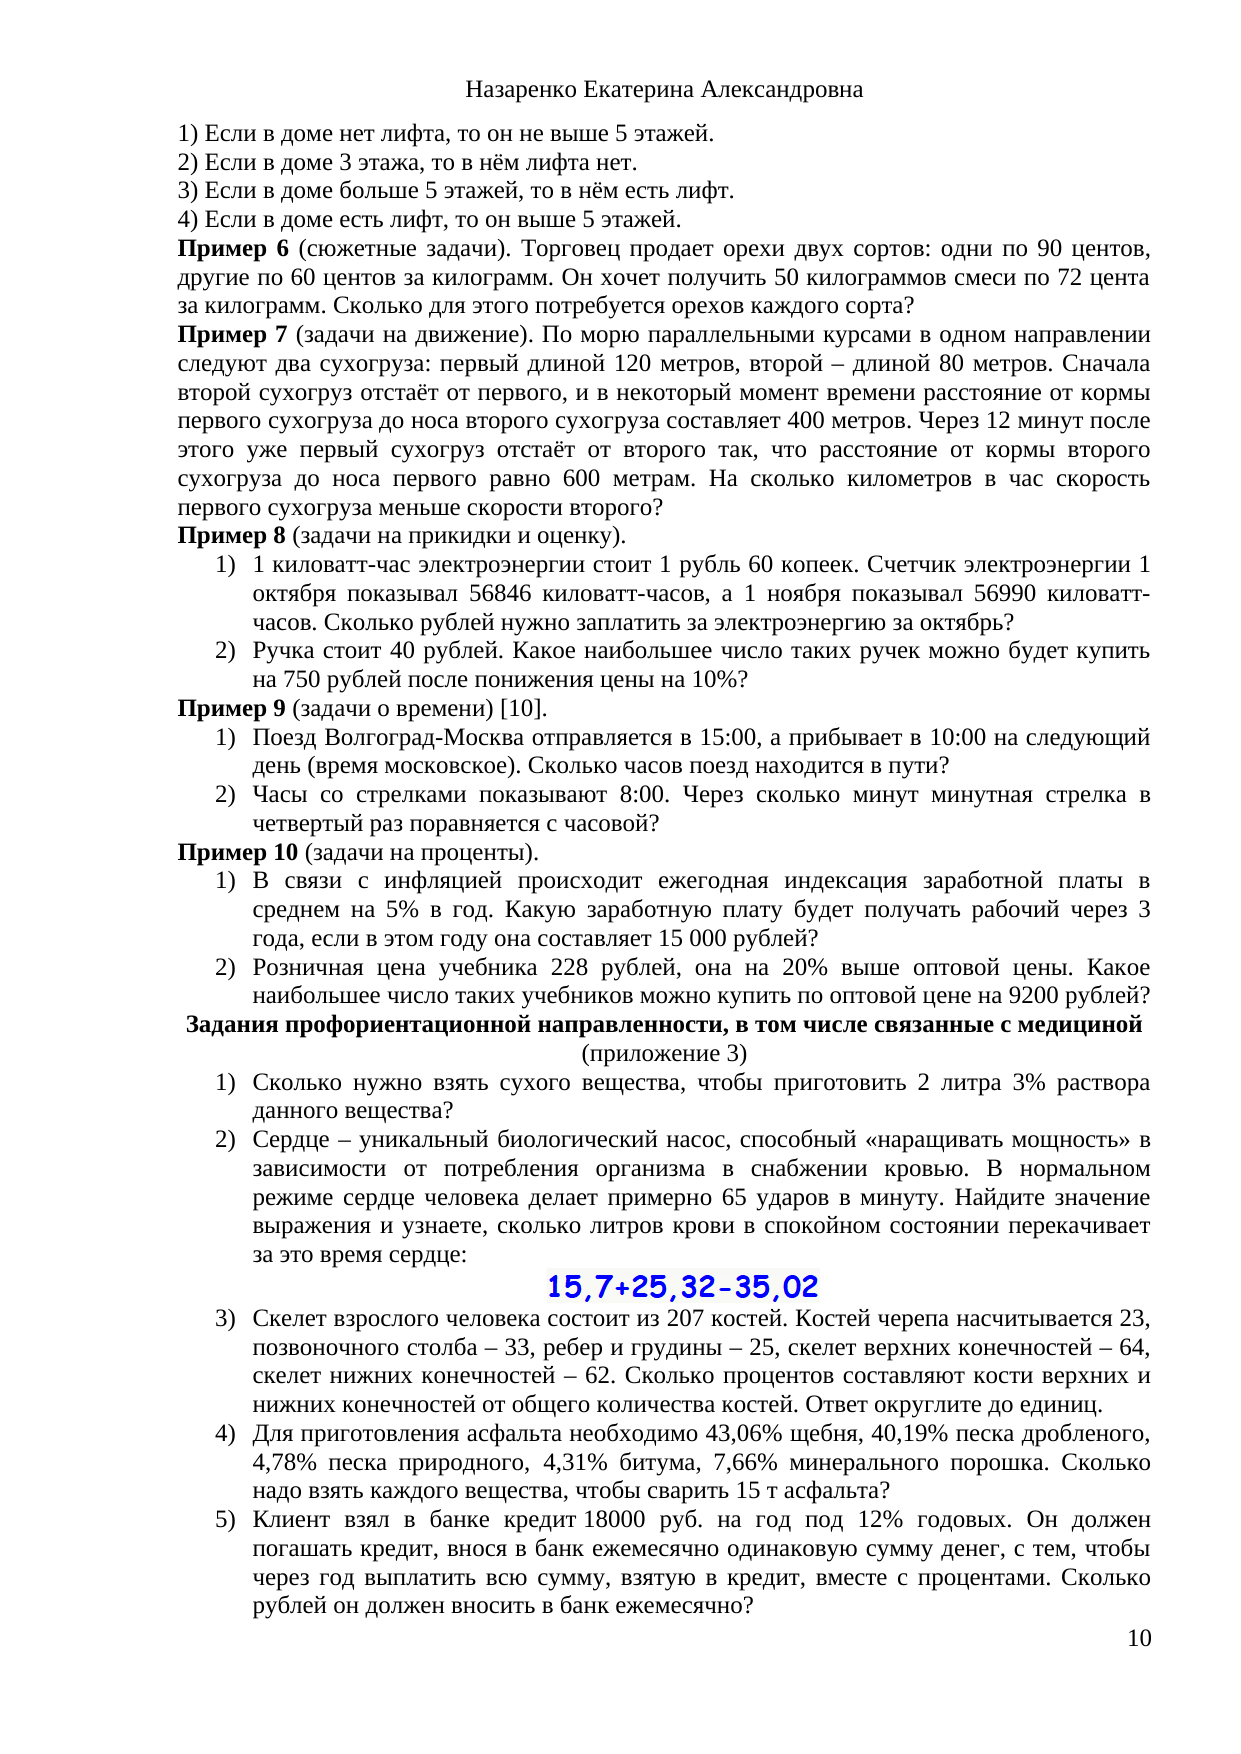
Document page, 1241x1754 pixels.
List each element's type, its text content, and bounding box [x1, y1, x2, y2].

list Сердце – уникальный биологический насос, способный «наращивать мощность» в зависимости от потребления организма в снабжении кровью. В нормальном режиме сердце человека делает примерно 65 ударов в минуту. Найдите значение выражения и узнаете, сколько литров крови в спокойном состоянии перекачивает за это время сердце: [215, 1124, 1152, 1268]
text Задания профориентационной направленности, в том числе связанные с медициной (приложение 3) [177, 1009, 1152, 1067]
list Для приготовления асфальта необходимо 43,06% щебня, 40,19% песка дробленого, 4,78% песка природного, 4,31% битума, 7,66% минерального порошка. Сколько надо взять каждого вещества, чтобы сварить 15 т асфальта? [215, 1418, 1152, 1504]
text Пример 10 (задачи на проценты). [177, 837, 1152, 866]
list Часы со стрелками показывают 8:00. Через сколько минут минутная стрелка в четвертый раз поравняется с часовой? [215, 779, 1152, 837]
text Пример 9 (задачи о времени) [10]. [177, 693, 1152, 722]
text Пример 6 (сюжетные задачи). Торговец продает орехи двух сортов: одни по 90 центов, другие по 60 центов за килограмм. Он хочет получить 50 килограммов смеси по 72 цента за килограмм. Сколько для этого потребуется орехов каждого сорта? [177, 233, 1152, 319]
text 3) Если в доме больше 5 этажей, то в нём есть лифт. [177, 176, 1152, 204]
list Клиент взял в банке кредит 18000 руб. на год под 12% годовых. Он должен погашать кредит, внося в банк ежемесячно одинаковую сумму денег, с тем, чтобы через год выплатить всю сумму, взятую в кредит, вместе с процентами. Сколько рублей он должен вносить в банк ежемесячно? [215, 1504, 1152, 1619]
text Пример 7 (задачи на движение). По морю параллельными курсами в одном направлении следуют два сухогруза: первый длиной 120 метров, второй – длиной 80 метров. Сначала второй сухогруз отстаёт от первого, и в некоторый момент времени расстояние от кормы первого сухогруза до носа второго сухогруза составляет 400 метров. Через 12 минут после этого уже первый сухогруз отстаёт от второго так, что расстояние от кормы второго сухогруза до носа первого равно 600 метрам. На сколько километров в час скорость первого сухогруза меньше скорости второго? [177, 319, 1152, 521]
text 4) Если в доме есть лифт, то он выше 5 этажей. [177, 204, 1152, 233]
list Сколько нужно взять сухого вещества, чтобы приготовить 2 литра 3% раствора данного вещества? [215, 1067, 1152, 1124]
list Розничная цена учебника 228 рублей, она на 20% выше оптовой цены. Какое наибольшее число таких учебников можно купить по оптовой цене на 9200 рублей? [215, 952, 1152, 1009]
picture [546, 1268, 820, 1303]
text 1) Если в доме нет лифта, то он не выше 5 этажей. [177, 118, 1152, 147]
list Поезд Волгоград-Москва отправляется в 15:00, а прибывает в 10:00 на следующий день (время московское). Сколько часов поезд находится в пути? [215, 722, 1152, 779]
list Скелет взрослого человека состоит из 207 костей. Костей черепа насчитывается 23, позвоночного столба – 33, ребер и грудины – 25, скелет верхних конечностей – 64, скелет нижних конечностей – 62. Сколько процентов составляют кости верхних и нижних конечностей от общего количества костей. Ответ округлите до единиц. [215, 1303, 1152, 1418]
list Ручка стоит 40 рублей. Какое наибольшее число таких ручек можно будет купить на 750 рублей после понижения цены на 10%? [215, 636, 1152, 693]
list 1 киловатт-час электроэнергии стоит 1 рубль 60 копеек. Счетчик электроэнергии 1 октября показывал 56846 киловатт-часов, а 1 ноября показывал 56990 киловатт-часов. Сколько рублей нужно заплатить за электроэнергию за октябрь? [215, 549, 1152, 636]
text 2) Если в доме 3 этажа, то в нём лифта нет. [177, 147, 1152, 176]
text Пример 8 (задачи на прикидки и оценку). [177, 521, 1152, 549]
list В связи с инфляцией происходит ежегодная индексация заработной платы в среднем на 5% в год. Какую заработную плату будет получать рабочий через 3 года, если в этом году она составляет 15 000 рублей? [215, 866, 1152, 952]
